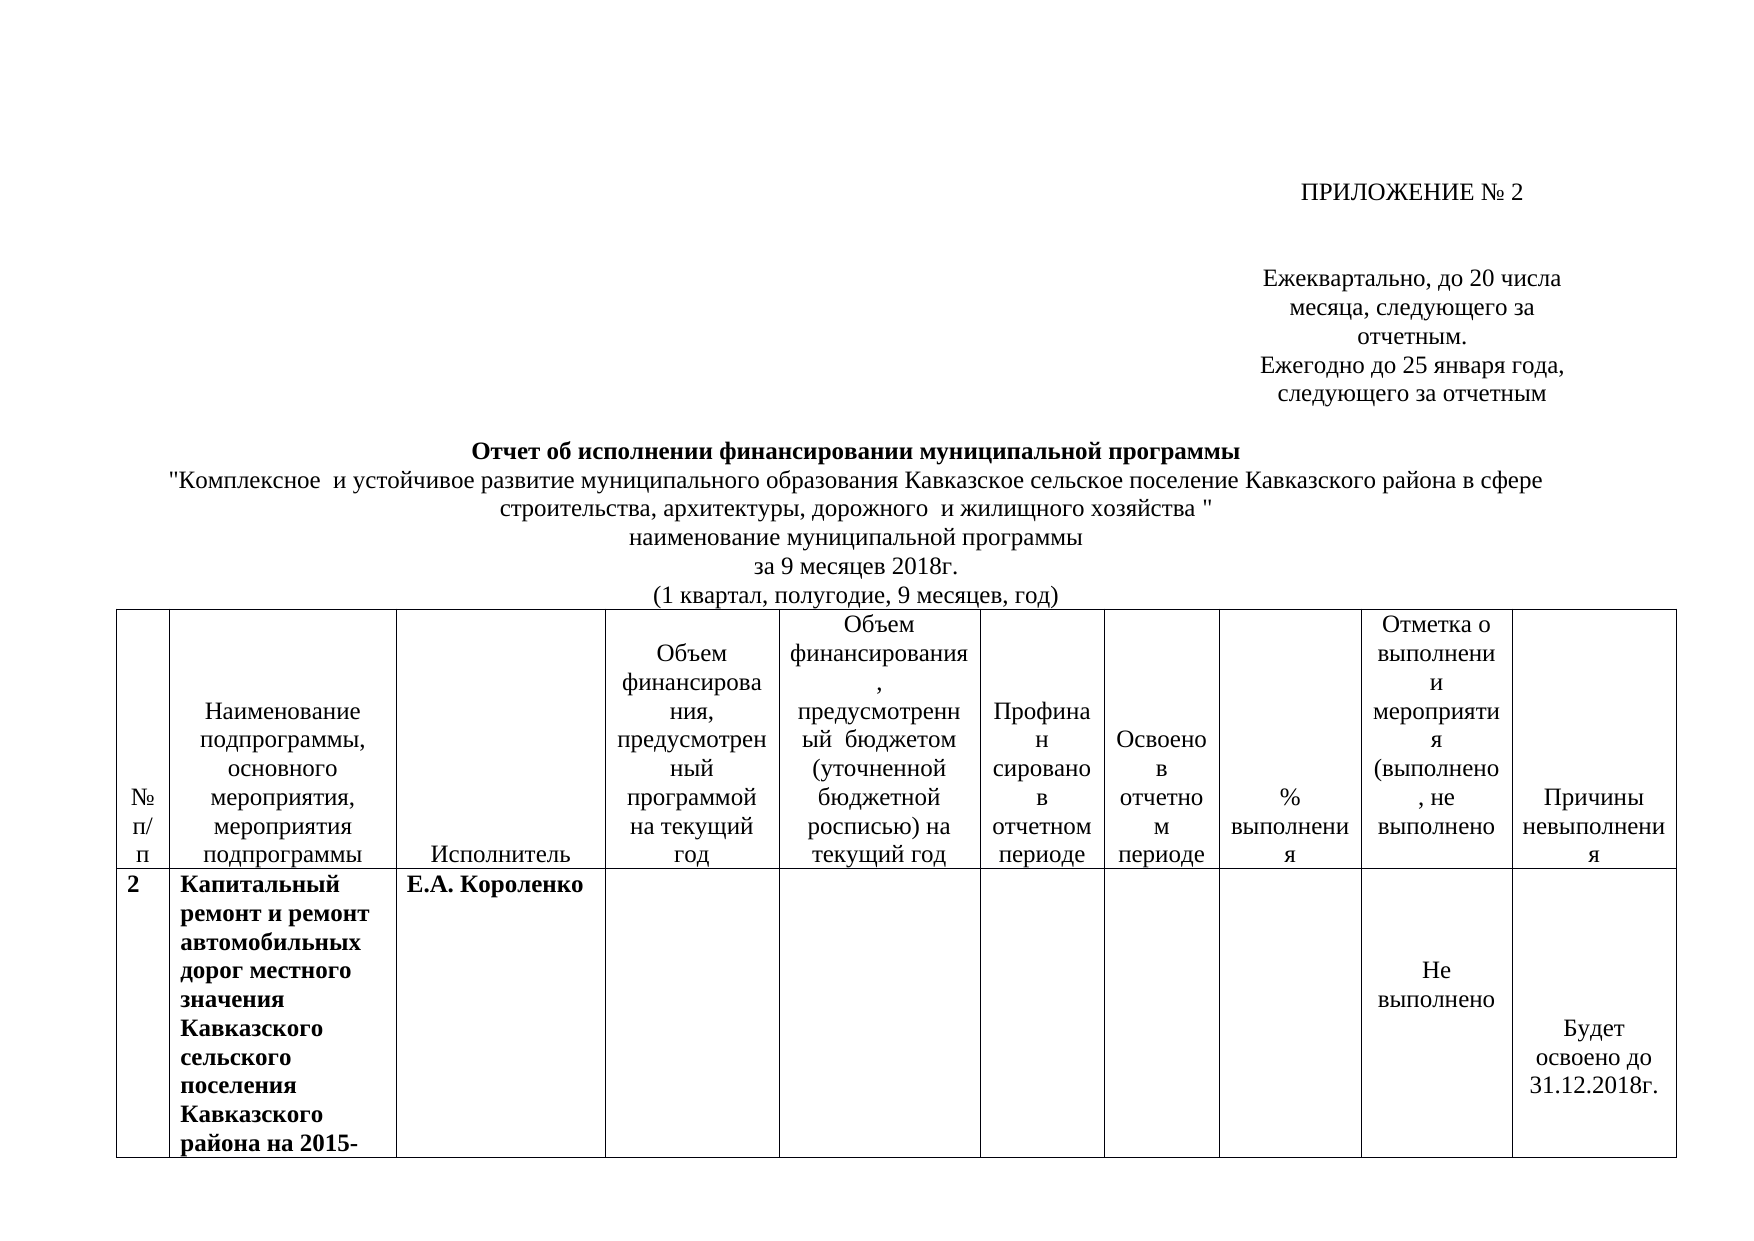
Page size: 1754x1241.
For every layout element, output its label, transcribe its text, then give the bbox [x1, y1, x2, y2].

table_cell % выполнения [1220, 610, 1361, 868]
table_cell Причины невыполнения [1513, 610, 1676, 868]
table_cell Объем финансирования, предусмотренный бюджетом (уточненной бюджетной росписью) на текущий год [780, 610, 980, 868]
table_cell 2 [117, 869, 169, 1157]
table_cell Объем финансирования, предусмотренный программой на текущий год [606, 610, 779, 868]
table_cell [1513, 869, 1676, 1157]
table_cell (1 квартал, полугодие, 9 месяцев, год) [117, 580, 1595, 608]
table_header ПРИЛОЖЕНИЕ № 2 Ежеквартально, до 20 числа месяца, следующего за отчетным. Ежегодно до 25 января года, следующего за отчетным Отчет об исполнении финансировании муниципальной программы [117, 177, 1595, 465]
table_cell Отметка о выполнении мероприятия (выполнено, не выполнено [1362, 610, 1512, 868]
table_cell [606, 869, 779, 1157]
table_cell Профинан сировано в отчетном периоде [981, 610, 1104, 868]
table_cell Освоено в отчетном периоде [1105, 610, 1219, 868]
table_cell "Комплексное и устойчивое развитие муниципального образования Кавказское сельское поселение Кавказского района в сфере строительства, архитектуры, дорожного и жилищного хозяйства " [117, 465, 1595, 522]
table_cell Не выполнено [1362, 869, 1512, 1157]
table_cell [1105, 869, 1219, 1157]
table_cell № п/п [117, 610, 169, 868]
table_cell наименование муниципальной программы [117, 522, 1595, 551]
table_cell [1220, 869, 1361, 1157]
table_cell [981, 869, 1104, 1157]
table_cell Е.А. Короленко [397, 869, 605, 1157]
table_cell Исполнитель [397, 610, 605, 868]
table_cell Наименование подпрограммы, основного мероприятия, мероприятия подпрограммы [170, 610, 396, 868]
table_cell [170, 869, 396, 1157]
table_cell за 9 месяцев 2018г. [117, 551, 1595, 580]
table_cell [780, 869, 980, 1157]
